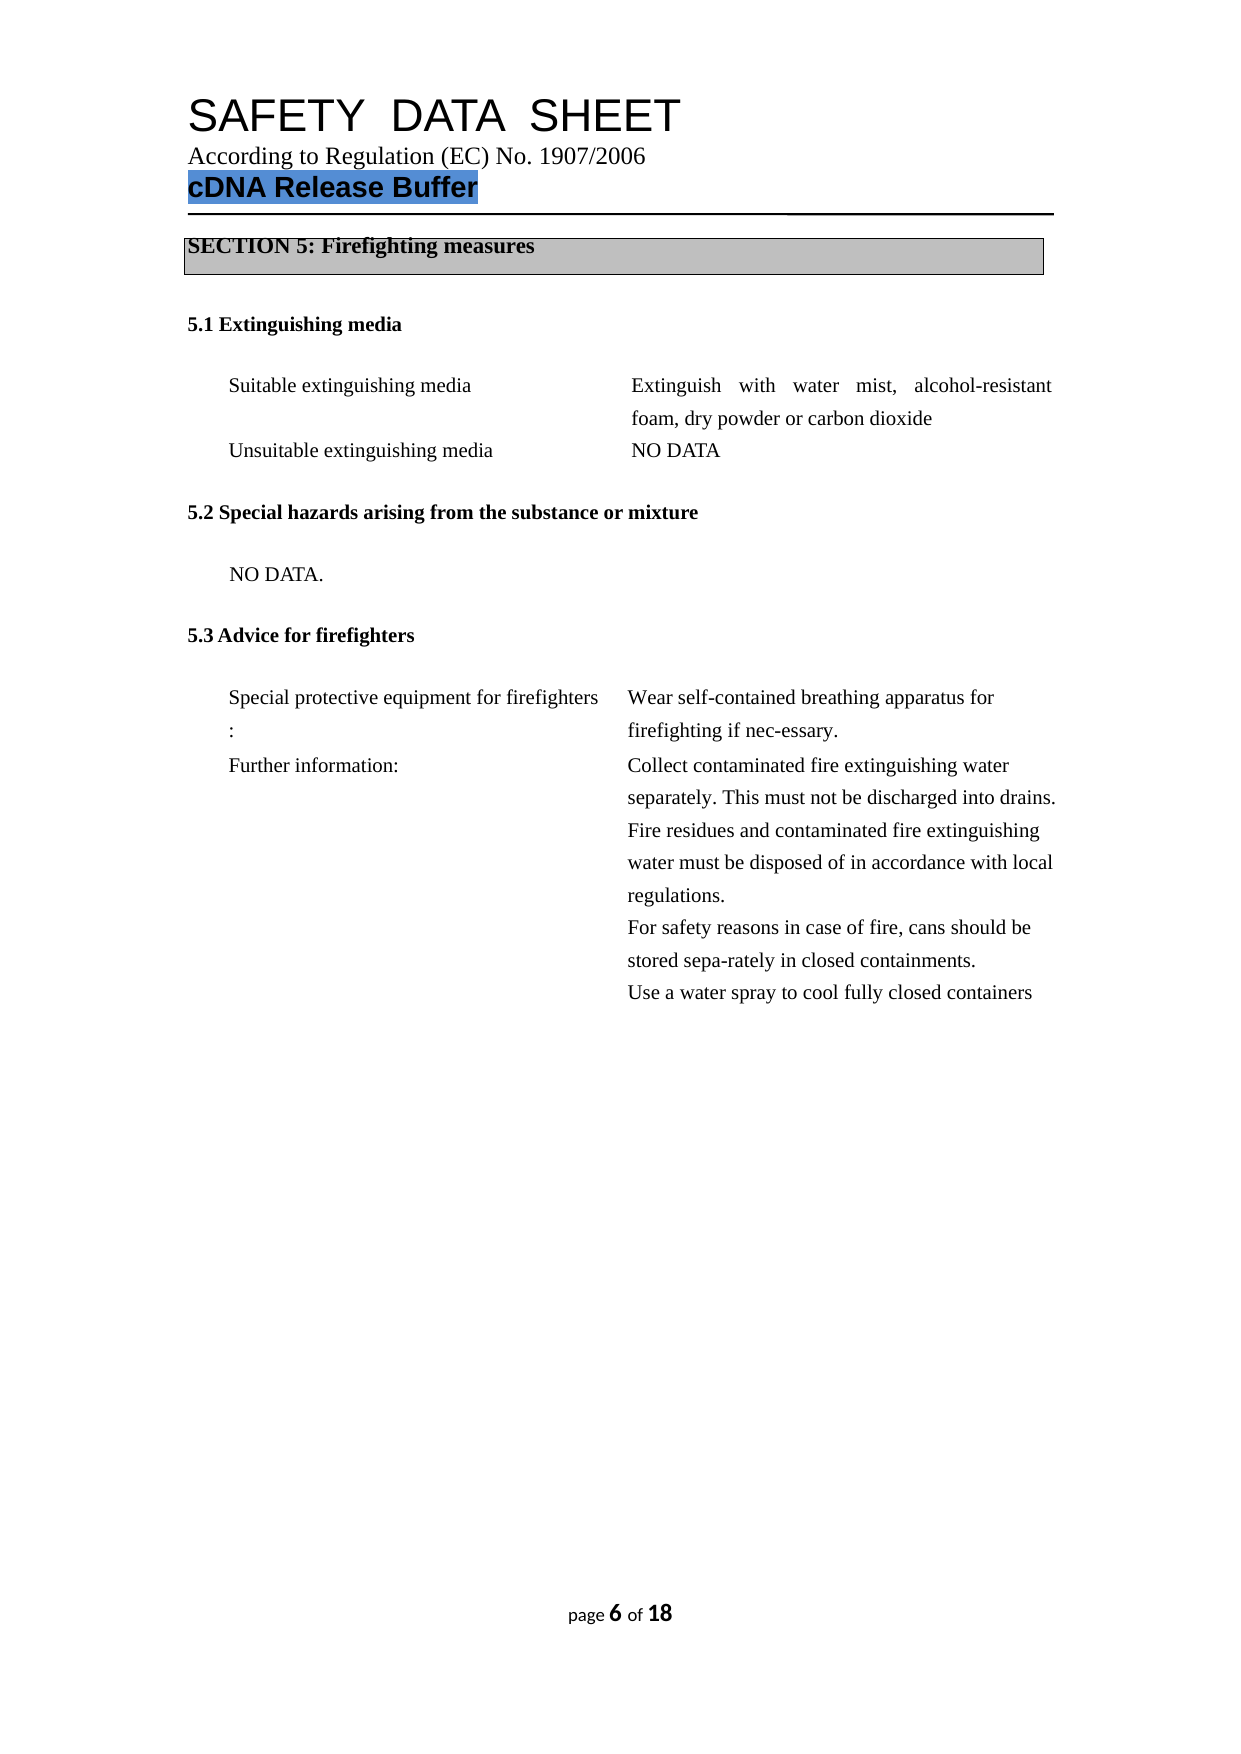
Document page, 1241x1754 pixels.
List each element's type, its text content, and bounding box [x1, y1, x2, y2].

table_cell NO DATA [620, 434, 1064, 467]
table_header Suitable extinguishing media [217, 369, 620, 434]
text 5.2 Special hazards arising from the substance or mixture [187, 496, 1053, 528]
table_cell Unsuitable extinguishing media [217, 434, 620, 467]
table_cell Further information: [217, 749, 616, 1017]
text SECTION 5: Firefighting measures [187, 229, 1053, 262]
table_cell Collect contaminated fire extinguishing water separately. This must not be discharged into drains. Fire residues and contaminated fire extinguishing water must be disposed of in accordance with local regulations. For safety reasons in case of fire, cans should be stored sepa-rately in closed containments. Use a water spray to cool fully closed containers [616, 749, 1098, 1017]
text 5.1 Extinguishing media [187, 307, 1053, 340]
text 5.3 Advice for firefighters [187, 619, 1053, 652]
table_header Wear self-contained breathing apparatus for firefighting if nec-essary. [616, 681, 1098, 749]
text NO DATA. [187, 557, 1053, 590]
table_header Special protective equipment for firefighters : [217, 681, 616, 749]
table_header Extinguish with water mist, alcohol-resistant foam, dry powder or carbon dioxide [620, 369, 1064, 434]
